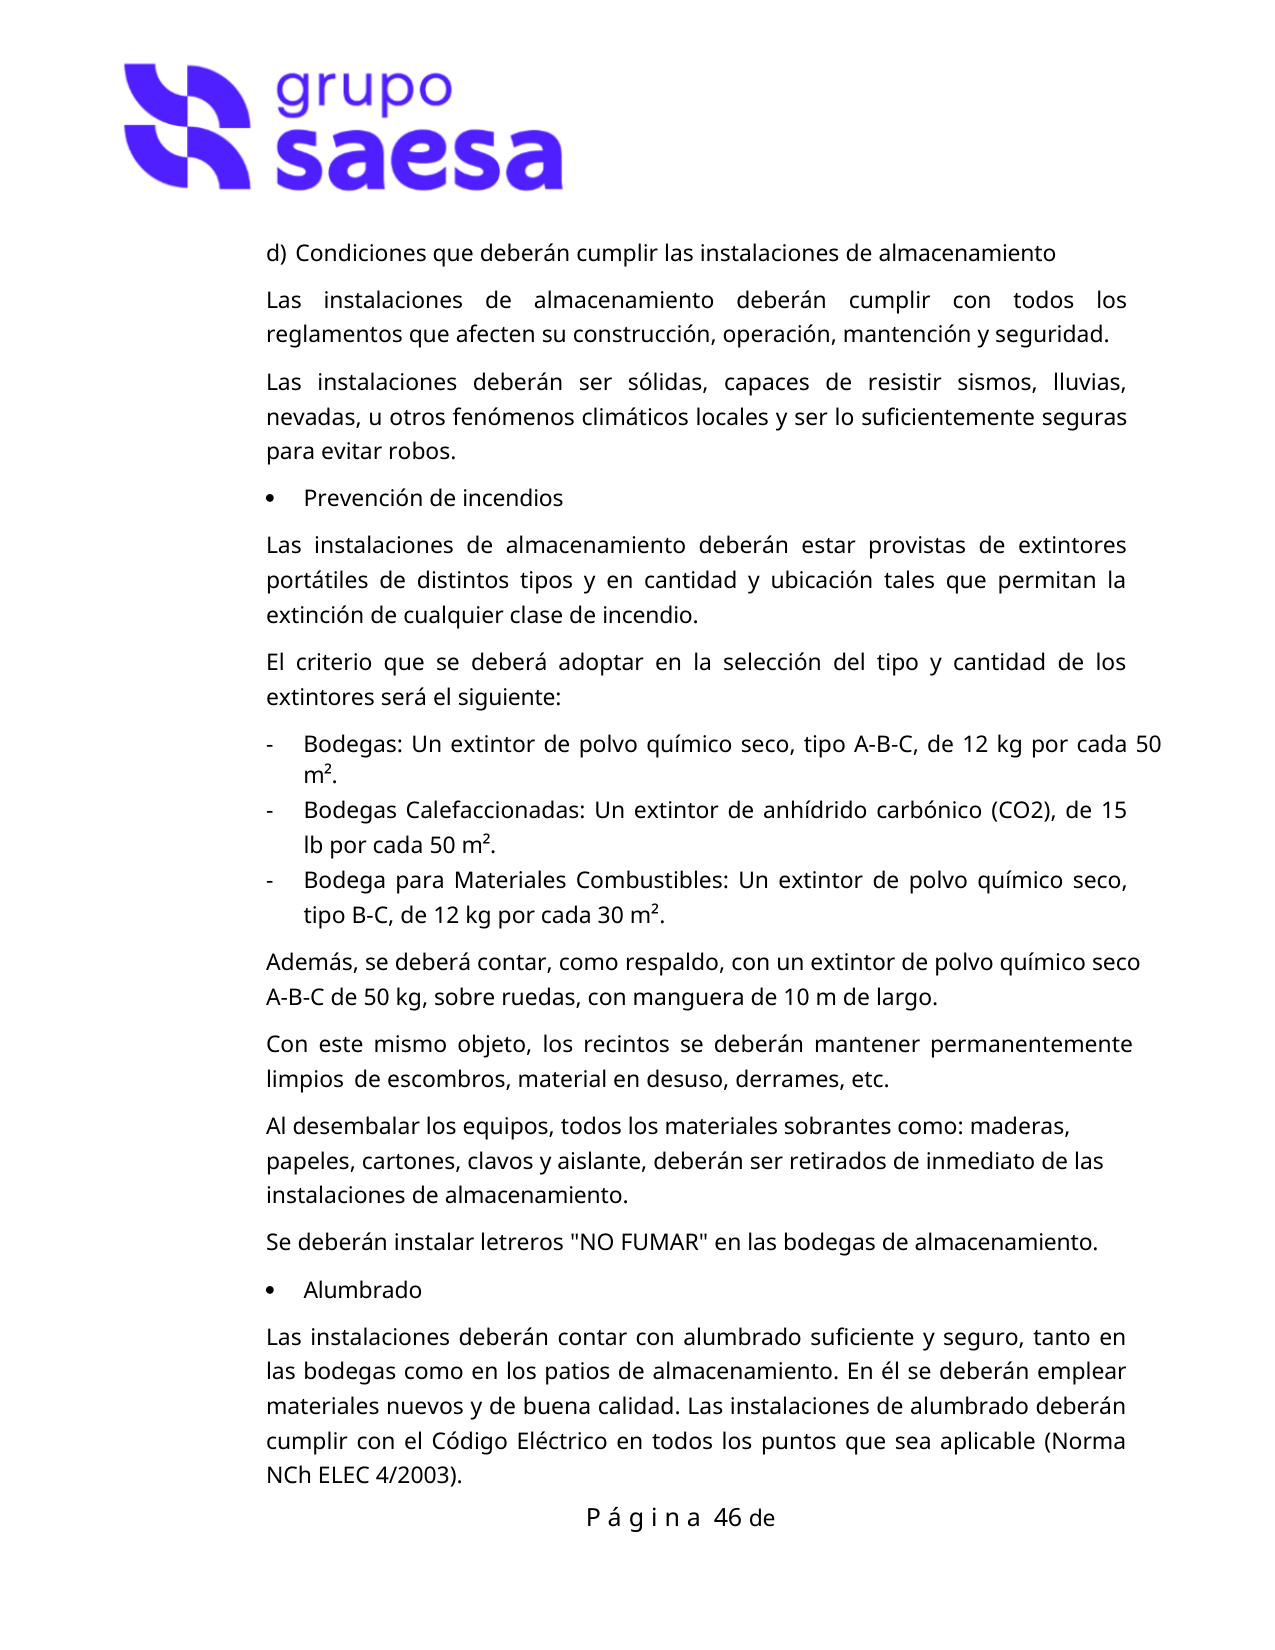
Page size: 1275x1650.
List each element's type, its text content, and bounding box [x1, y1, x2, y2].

text Se deberán instalar letreros "NO FUMAR" en las bodegas de almacenamiento. [266, 1226, 1162, 1257]
list Bodega para Materiales Combustibles: Un extintor de polvo químico seco, tipo B-C, de 12 kg por cada 30 m². [266, 864, 1128, 930]
list Condiciones que deberán cumplir las instalaciones de almacenamiento [266, 236, 1162, 268]
list Alumbrado [266, 1273, 1162, 1305]
text Las instalaciones de almacenamiento deberán estar provistas de extintores portátiles de distintos tipos y en cantidad y ubicación tales que permitan la extinción de cualquier clase de incendio. [266, 529, 1127, 630]
text Las instalaciones deberán ser sólidas, capaces de resistir sismos, lluvias, nevadas, u otros fenómenos climáticos locales y ser lo suficientemente seguras para evitar robos. [266, 366, 1128, 466]
text Al desembalar los equipos, todos los materiales sobrantes como: maderas, papeles, cartones, clavos y aislante, deberán ser retirados de inmediato de las instalaciones de almacenamiento. [266, 1110, 1162, 1211]
text Las instalaciones de almacenamiento deberán cumplir con todos los reglamentos que afecten su construcción, operación, mantención y seguridad. [266, 284, 1127, 350]
list Bodegas Calefaccionadas: Un extintor de anhídrido carbónico (CO2), de 15 lb por cada 50 m². [266, 794, 1127, 860]
text Además, se deberá contar, como respaldo, con un extintor de polvo químico seco A-B-C de 50 kg, sobre ruedas, con manguera de 10 m de largo. [266, 946, 1147, 1012]
text El criterio que se deberá adoptar en la selección del tipo y cantidad de los extintores será el siguiente: [266, 646, 1127, 712]
text Con este mismo objeto, los recintos se deberán mantener permanentemente limpios de escombros, material en desuso, derrames, etc. [266, 1028, 1162, 1094]
list Bodegas: Un extintor de polvo químico seco, tipo A-B-C, de 12 kg por cada 50 m². [266, 728, 1162, 791]
text Las instalaciones deberán contar con alumbrado suficiente y seguro, tanto en las bodegas como en los patios de almacenamiento. En él se deberán emplear materiales nuevos y de buena calidad. Las instalaciones de alumbrado deberán cumplir con el Código Eléctrico en todos los puntos que sea aplicable (Norma NCh ELEC 4/2003). [266, 1321, 1127, 1491]
picture [112, 54, 569, 195]
list Prevención de incendios [266, 482, 1162, 513]
